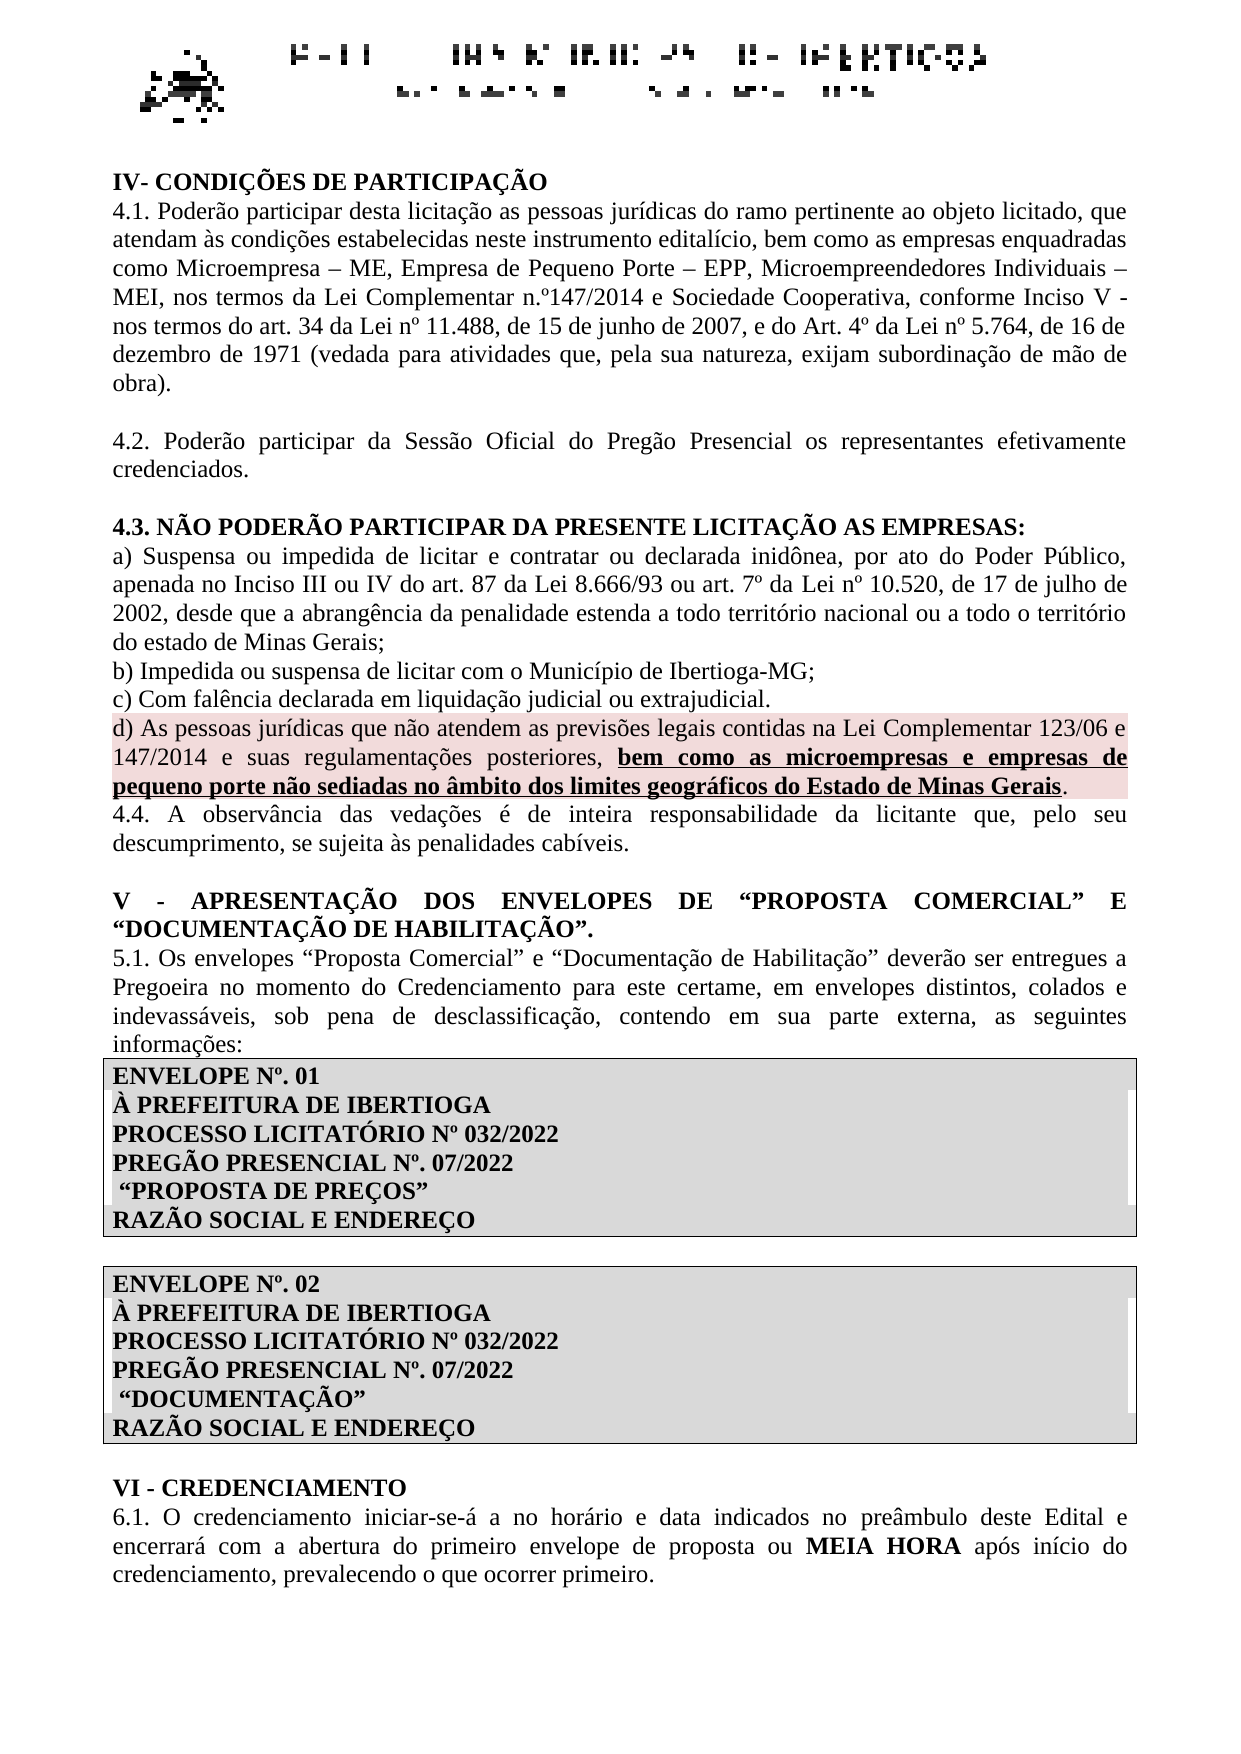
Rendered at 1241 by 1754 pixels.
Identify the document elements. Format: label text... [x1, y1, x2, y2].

text b) Impedida ou suspensa de licitar com o Município de Ibertioga-MG; [112, 656, 1128, 684]
text a) Suspensa ou impedida de licitar e contratar ou declarada inidônea, por ato do Poder Público, apenada no Inciso III ou IV do art. 87 da Lei 8.666/93 ou art. 7º da Lei nº 10.520, de 17 de julho de 2002, desde que a abrangência da penalidade estenda a todo território nacional ou a todo o território do estado de Minas Gerais; [112, 541, 1128, 656]
text 5.1. Os envelopes “Proposta Comercial” e “Documentação de Habilitação” deverão ser entregues a Pregoeira no momento do Credenciamento para este certame, em envelopes distintos, colados e indevassáveis, sob pena de desclassificação, contendo em sua parte externa, as seguintes informações: [112, 943, 1128, 1058]
text “PROPOSTA DE PREÇOS” [112, 1176, 1128, 1202]
text ENVELOPE Nº. 02 [104, 1267, 1136, 1298]
text 6.1. O credenciamento iniciar-se-á a no horário e data indicados no preâmbulo deste Edital e encerrará com a abertura do primeiro envelope de proposta ou MEIA HORA após início do credenciamento, prevalecendo o que ocorrer primeiro. [112, 1502, 1128, 1588]
text c) Com falência declarada em liquidação judicial ou extrajudicial. [112, 684, 1128, 713]
text PROCESSO LICITATÓRIO Nº 032/2022 [112, 1119, 1128, 1148]
text RAZÃO SOCIAL E ENDEREÇO [104, 1202, 1136, 1236]
text 4.2. Poderão participar da Sessão Oficial do Pregão Presencial os representantes efetivamente credenciados. [112, 426, 1128, 483]
text 4.4. A observância das vedações é de inteira responsabilidade da licitante que, pelo seu descumprimento, se sujeita às penalidades cabíveis. [112, 799, 1128, 857]
text PREGÃO PRESENCIAL Nº. 07/2022 [112, 1148, 1128, 1176]
text 4.1. Poderão participar desta licitação as pessoas jurídicas do ramo pertinente ao objeto licitado, que atendam às condições estabelecidas neste instrumento editalício, bem como as empresas enquadradas como Microempresa – ME, Empresa de Pequeno Porte – EPP, Microempreendedores Individuais – MEI, nos termos da Lei Complementar n.º147/2014 e Sociedade Cooperativa, conforme Inciso V - nos termos do art. 34 da Lei nº 11.488, de 15 de junho de 2007, e do Art. 4º da Lei nº 5.764, de 16 de dezembro de 1971 (vedada para atividades que, pela sua natureza, exijam subordinação de mão de obra). [112, 196, 1128, 397]
text d) As pessoas jurídicas que não atendem as previsões legais contidas na Lei Complementar 123/06 e 147/2014 e suas regulamentações posteriores, bem como as microempresas e empresas de pequeno porte não sediadas no âmbito dos limites geográficos do Estado de Minas Gerais. [112, 713, 1128, 799]
text 4.3. NÃO PODERÃO PARTICIPAR DA PRESENTE LICITAÇÃO AS EMPRESAS: [112, 512, 1128, 541]
text RAZÃO SOCIAL E ENDEREÇO [104, 1409, 1136, 1443]
text À PREFEITURA DE IBERTIOGA [112, 1090, 1128, 1119]
text ENVELOPE Nº. 01 [104, 1059, 1136, 1090]
text “DOCUMENTAÇÃO” [112, 1384, 1128, 1409]
text PROCESSO LICITATÓRIO Nº 032/2022 [112, 1326, 1128, 1355]
text IV- CONDIÇÕES DE PARTICIPAÇÃO [112, 167, 1128, 196]
text PREGÃO PRESENCIAL Nº. 07/2022 [112, 1355, 1128, 1384]
text À PREFEITURA DE IBERTIOGA [112, 1298, 1128, 1326]
text V - APRESENTAÇÃO DOS ENVELOPES DE “PROPOSTA COMERCIAL” E “DOCUMENTAÇÃO DE HABILITAÇÃO”. [112, 886, 1128, 943]
text VI - CREDENCIAMENTO [112, 1473, 1128, 1502]
